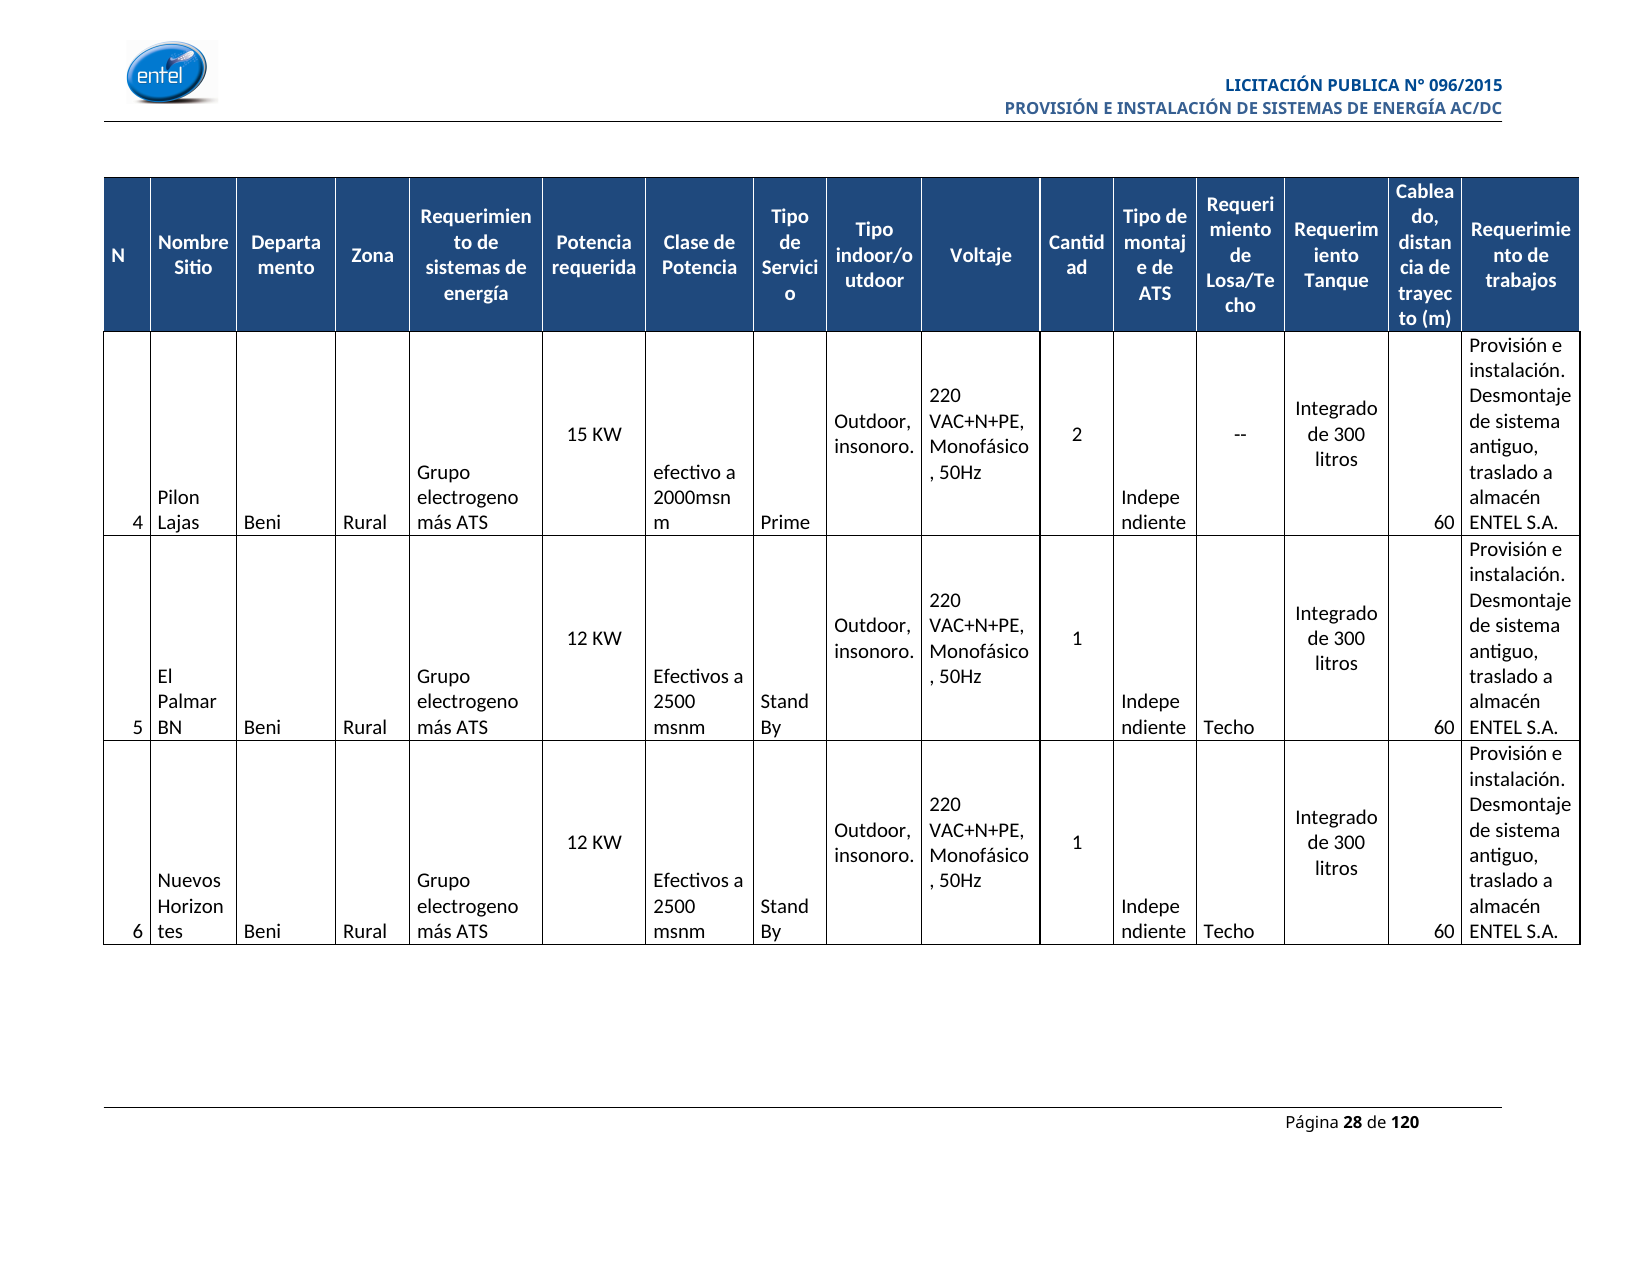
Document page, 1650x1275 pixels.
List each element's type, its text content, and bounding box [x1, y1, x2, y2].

table_cell 4 [104, 332, 150, 535]
table_header Requerimiento de Losa/Techo [1197, 178, 1284, 331]
table_cell Nuevos Horizontes [151, 741, 236, 944]
table_cell Beni [237, 332, 335, 535]
table_header Requerimiento de trabajos [1462, 178, 1579, 331]
table_cell Independiente [1114, 332, 1196, 535]
table_header Departamento [237, 178, 335, 331]
table_cell Grupo electrogeno más ATS [410, 741, 542, 944]
picture [126, 40, 219, 104]
table_header Tipo de montaje de ATS [1114, 178, 1196, 331]
table_cell 15 KW [543, 332, 645, 535]
table_cell -- [1197, 332, 1284, 535]
table_cell Outdoor, insonoro. [827, 536, 921, 739]
table_cell 60 [1389, 332, 1461, 535]
table_cell Beni [237, 741, 335, 944]
table_header Voltaje [922, 178, 1039, 331]
table_cell Independiente [1114, 536, 1196, 739]
table_cell Provisión e instalación. Desmontaje de sistema antiguo, traslado a almacén ENTEL S.A. [1462, 332, 1579, 535]
table_cell Independiente [1114, 741, 1196, 944]
table_cell Integrado de 300 litros [1285, 536, 1388, 739]
table_header N [104, 178, 150, 331]
table_cell Efectivos a 2500 msnm [646, 536, 753, 739]
table_header Tipo indoor/outdoor [827, 178, 921, 331]
table_cell Provisión e instalación. Desmontaje de sistema antiguo, traslado a almacén ENTEL S.A. [1462, 536, 1579, 739]
table_cell Stand By [754, 536, 826, 739]
table_cell Provisión e instalación. Desmontaje de sistema antiguo, traslado a almacén ENTEL S.A. [1462, 741, 1579, 944]
table_cell 5 [104, 536, 150, 739]
table_cell Grupo electrogeno más ATS [410, 536, 542, 739]
table_cell Techo [1197, 741, 1284, 944]
table_cell Grupo electrogeno más ATS [410, 332, 542, 535]
table_cell 1 [1041, 536, 1113, 739]
table_header Requerimiento Tanque [1285, 178, 1388, 331]
table_cell 6 [104, 741, 150, 944]
table_cell Rural [336, 332, 409, 535]
table_cell Integrado de 300 litros [1285, 332, 1388, 535]
table_cell Integrado de 300 litros [1285, 741, 1388, 944]
table_cell Outdoor, insonoro. [827, 332, 921, 535]
table_cell Efectivos a 2500 msnm [646, 741, 753, 944]
table_cell Techo [1197, 536, 1284, 739]
table_cell 1 [1041, 741, 1113, 944]
table_cell Outdoor, insonoro. [827, 741, 921, 944]
table_header Zona [336, 178, 409, 331]
table_cell Beni [237, 536, 335, 739]
table_cell 2 [1041, 332, 1113, 535]
table_cell 12 KW [543, 536, 645, 739]
table_cell 220 VAC+N+PE, Monofásico, 50Hz [922, 536, 1039, 739]
table_cell 60 [1389, 536, 1461, 739]
table_cell El Palmar BN [151, 536, 236, 739]
table_cell Pilon Lajas [151, 332, 236, 535]
table_cell Rural [336, 741, 409, 944]
table_cell 60 [1389, 741, 1461, 944]
table_header Cantidad [1041, 178, 1113, 331]
table_cell Rural [336, 536, 409, 739]
table_header Nombre Sitio [151, 178, 236, 331]
table_cell efectivo a 2000msnm [646, 332, 753, 535]
table_header Cableado, distancia de trayecto (m) [1389, 178, 1461, 331]
table_header Potencia requerida [543, 178, 645, 331]
table_cell 220 VAC+N+PE, Monofásico, 50Hz [922, 741, 1039, 944]
table_cell Prime [754, 332, 826, 535]
table_header Requerimiento de sistemas de energía [410, 178, 542, 331]
table_cell 12 KW [543, 741, 645, 944]
table_header Tipo de Servicio [754, 178, 826, 331]
table_header Clase de Potencia [646, 178, 753, 331]
table_cell 220 VAC+N+PE, Monofásico, 50Hz [922, 332, 1039, 535]
table_cell Stand By [754, 741, 826, 944]
